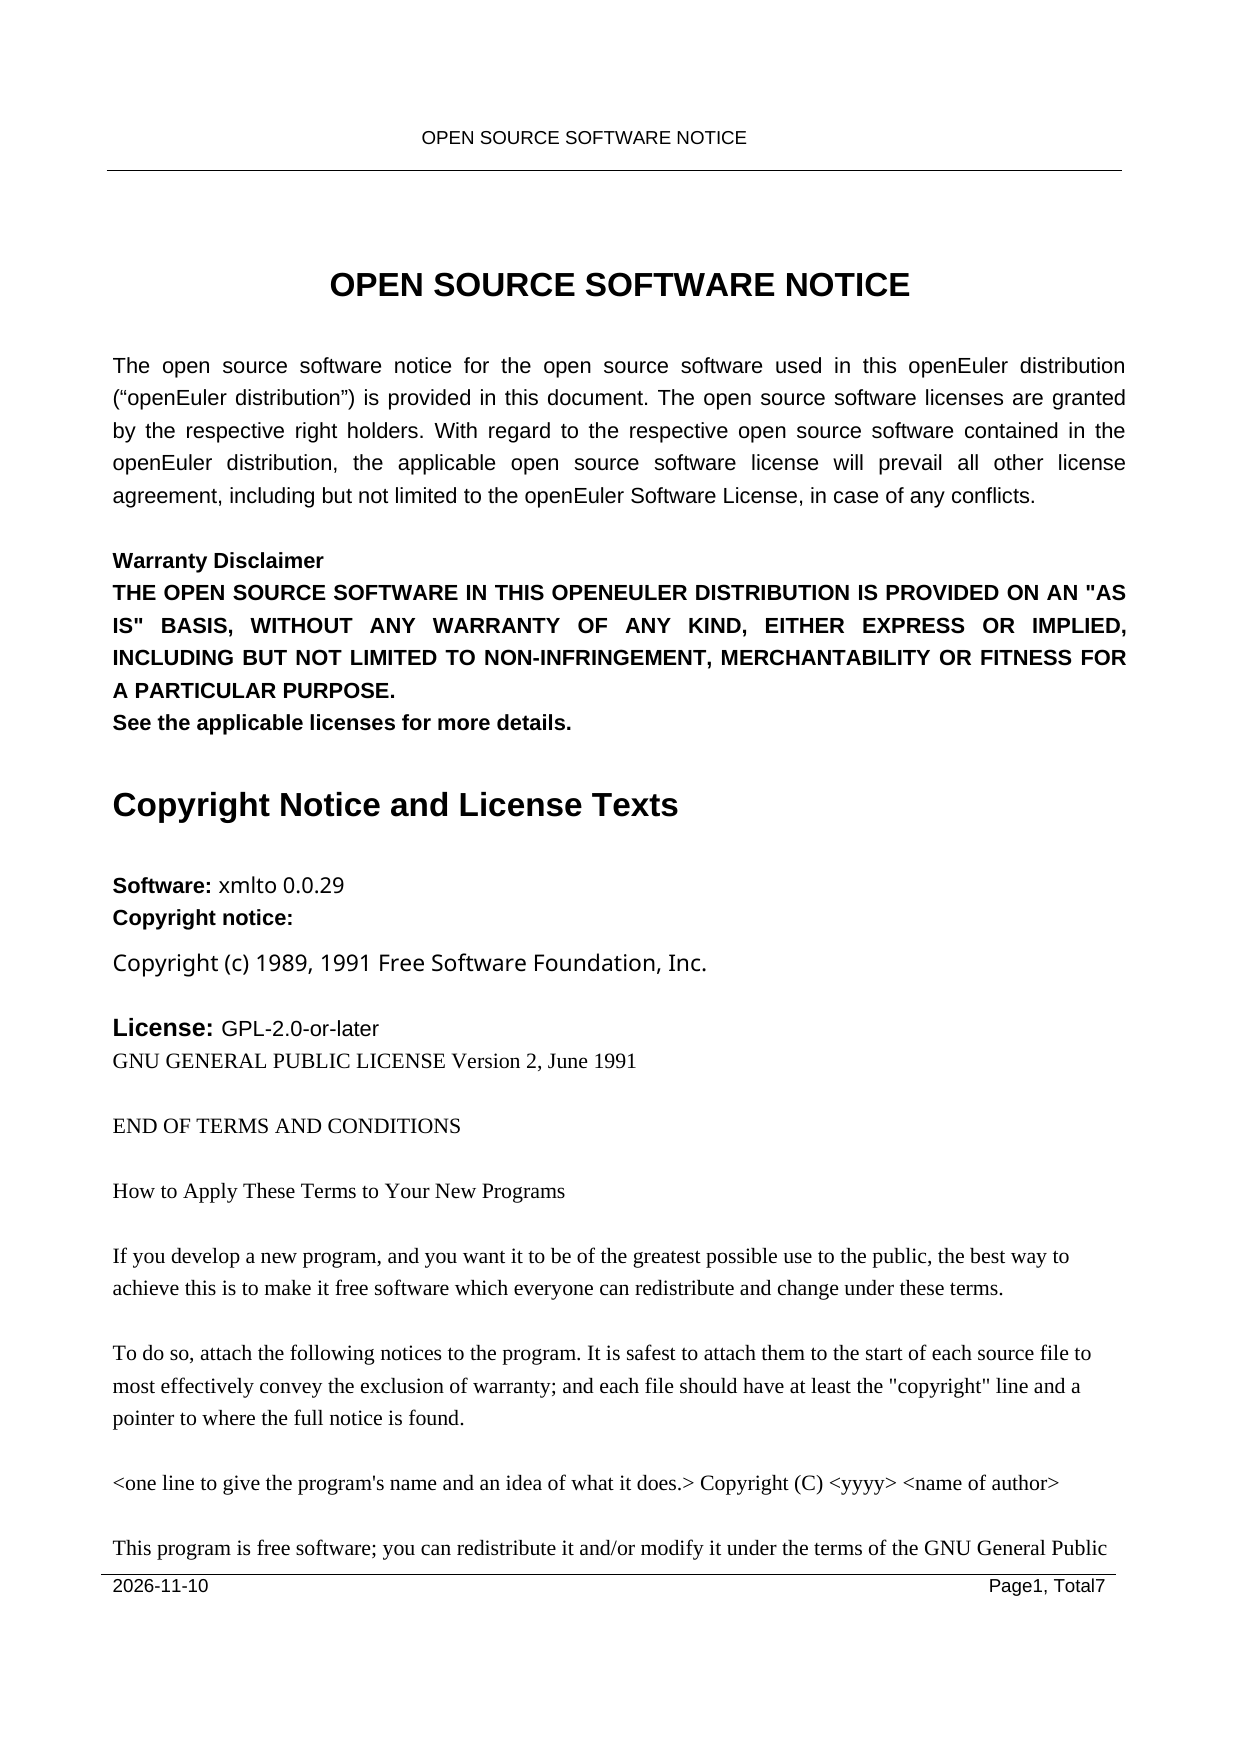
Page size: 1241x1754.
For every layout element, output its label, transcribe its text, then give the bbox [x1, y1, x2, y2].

text THE OPEN SOURCE SOFTWARE IN THIS OPENEULER DISTRIBUTION IS PROVIDED ON AN "AS IS" BASIS, WITHOUT ANY WARRANTY OF ANY KIND, EITHER EXPRESS OR IMPLIED, INCLUDING BUT NOT LIMITED TO NON-INFRINGEMENT, MERCHANTABILITY OR FITNESS FOR A PARTICULAR PURPOSE. See the applicable licenses for more details. [112, 576, 1128, 739]
text Copyright (c) 1989, 1991 Free Software Foundation, Inc. [112, 947, 1128, 1012]
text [112, 1044, 1128, 1564]
text Copyright notice: [112, 901, 1128, 934]
title Software: xmlto 0.0.29 [112, 869, 1128, 901]
text License: GPL-2.0-or-later [112, 1012, 1128, 1044]
text Warranty Disclaimer [112, 544, 1128, 576]
text OPEN SOURCE SOFTWARE NOTICE [112, 251, 1128, 316]
text Copyright Notice and License Texts [112, 771, 1128, 836]
text The open source software notice for the open source software used in this openEuler distribution (“openEuler distribution”) is provided in this document. The open source software licenses are granted by the respective right holders. With regard to the respective open source software contained in the openEuler distribution, the applicable open source software license will prevail all other license agreement, including but not limited to the openEuler Software License, in case of any conflicts. [112, 349, 1128, 511]
